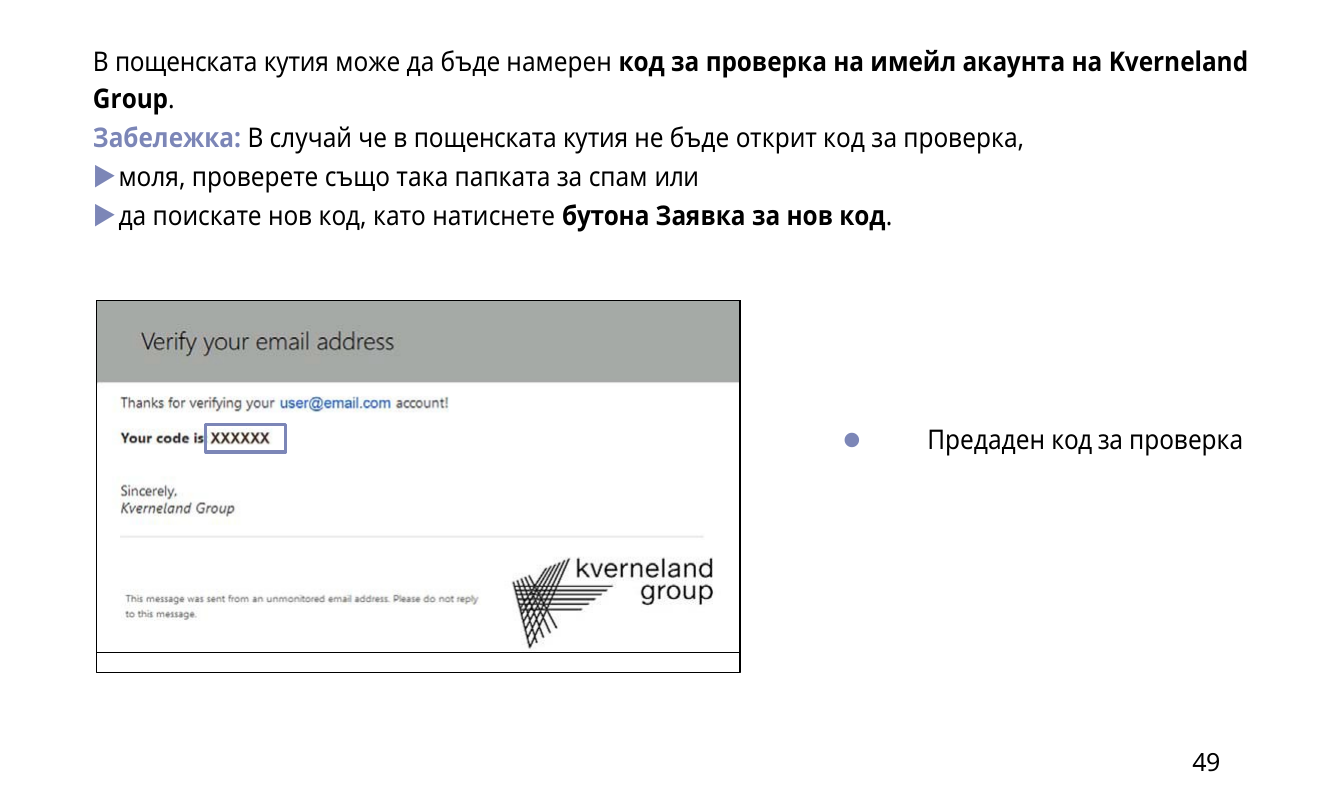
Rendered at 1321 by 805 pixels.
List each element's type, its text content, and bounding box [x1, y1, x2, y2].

list Предаден код за проверка [842, 420, 1258, 457]
list да поискате нов код, като натиснете бутона Заявка за нов код. [92, 196, 1258, 233]
text В пощенската кутия може да бъде намерен код за проверка на имейл акаунта на Kverneland Group. [93, 42, 1258, 116]
picture [97, 301, 739, 652]
text Забележка: В случай че в пощенската кутия не бъде открит код за проверка, [93, 118, 1258, 155]
list моля, проверете също така папката за спам или [92, 158, 1258, 194]
